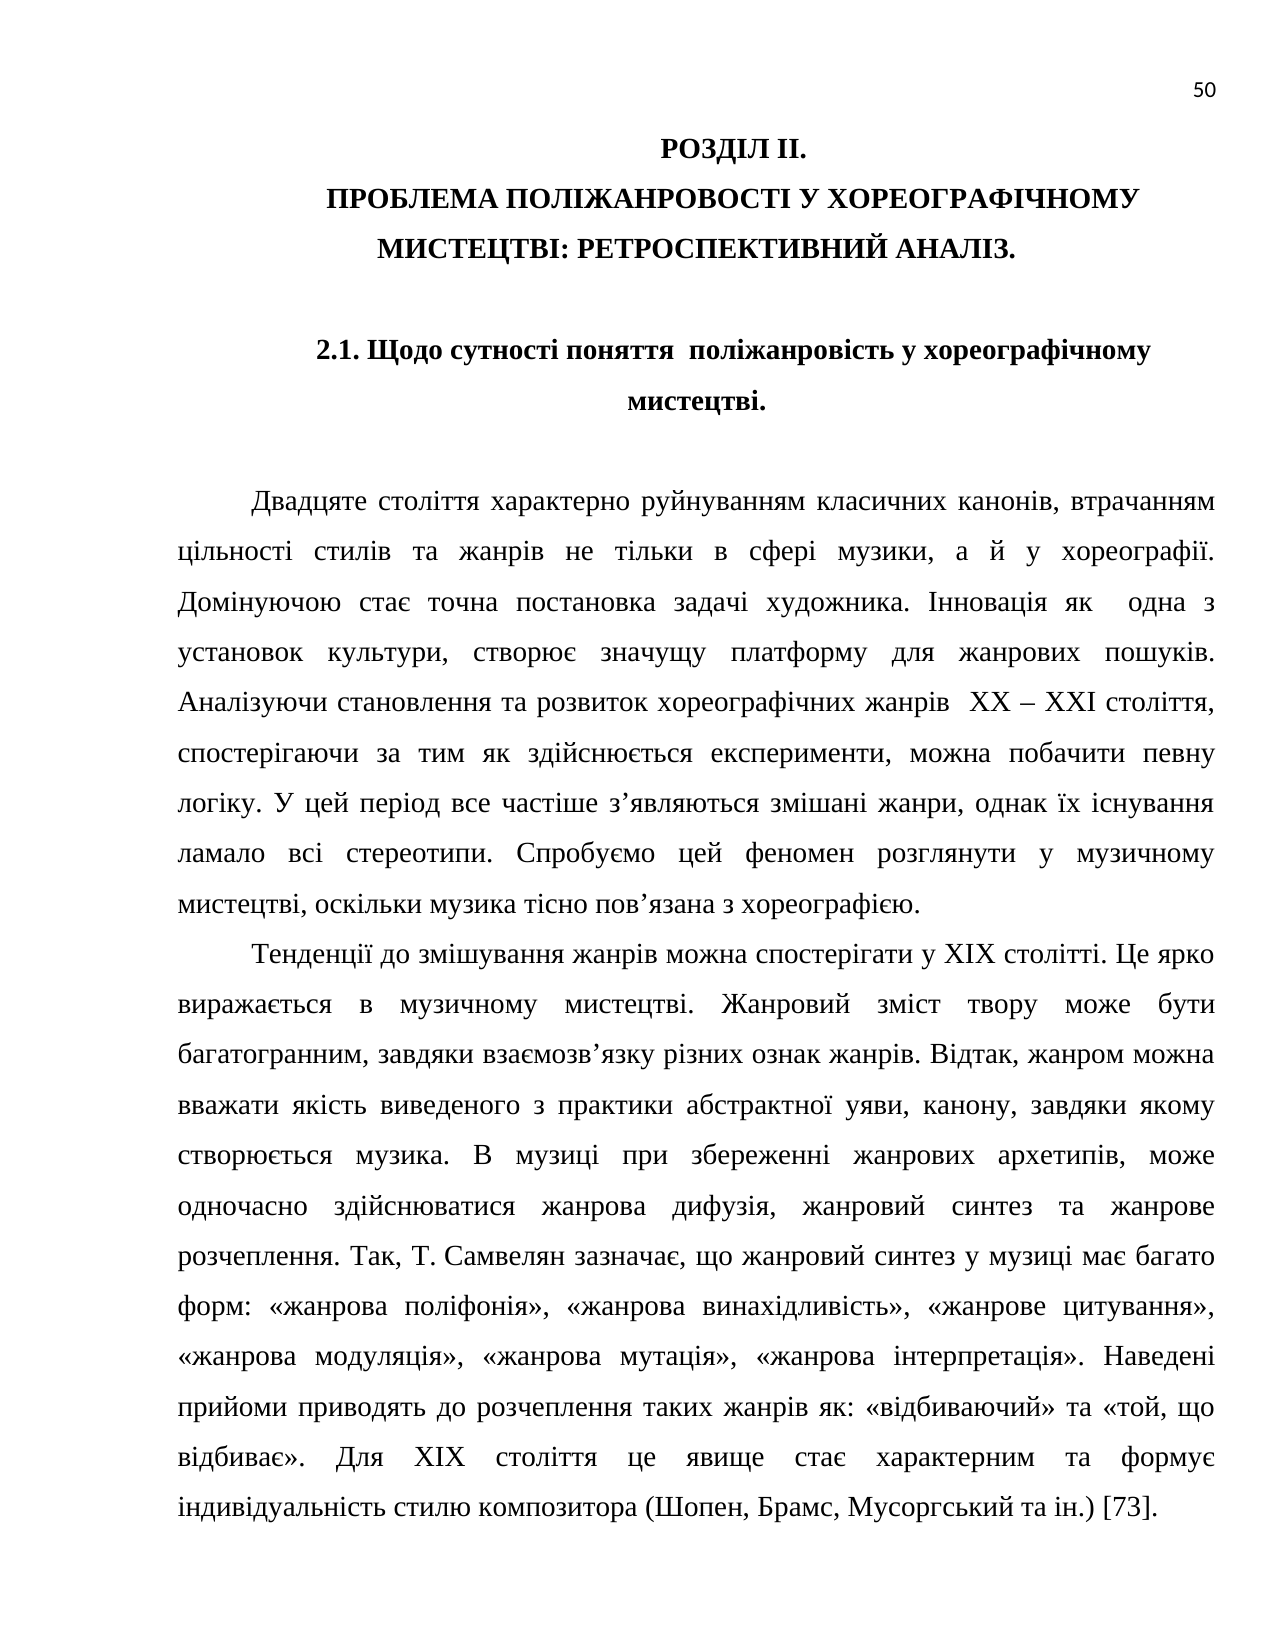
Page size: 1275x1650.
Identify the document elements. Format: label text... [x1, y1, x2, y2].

text Двадцяте століття характерно руйнуванням класичних канонів, втрачанням цільності стилів та жанрів не тільки в сфері музики, а й у хореографії. Домінуючою стає точна постановка задачі художника. Інновація як одна з установок культури, створює значущу платформу для жанрових пошуків. Аналізуючи становлення та розвиток хореографічних жанрів ХХ – ХХІ століття, спостерігаючи за тим як здійснюється експерименти, можна побачити певну логіку. У цей період все частіше з’являються змішані жанри, однак їх існування ламало всі стереотипи. Спробуємо цей феномен розглянути у музичному мистецтві, оскільки музика тісно пов’язана з хореографією. [177, 483, 1216, 919]
text Розділ ІІ. [177, 131, 1216, 164]
text 2.1. Щодо сутності поняття поліжанровість у хореографічному мистецтві. [177, 332, 1216, 416]
text Проблема поліжанровості у хореографічному мистецтві: ретроспективний аналіз. [177, 181, 1216, 265]
text Тенденції до змішування жанрів можна спостерігати у ХІХ столітті. Це ярко виражається в музичному мистецтві. Жанровий зміст твору може бути багатогранним, завдяки взаємозв’язку різних ознак жанрів. Відтак, жанром можна вважати якість виведеного з практики абстрактної уяви, канону, завдяки якому створюється музика. В музиці при збереженні жанрових архетипів, може одночасно здійснюватися жанрова дифузія, жанровий синтез та жанрове розчеплення. Так, Т. Самвелян зазначає, що жанровий синтез у музиці має багато форм: «жанрова поліфонія», «жанрова винахідливість», «жанрове цитування», «жанрова модуляція», «жанрова мутація», «жанрова інтерпретація». Наведені прийоми приводять до розчеплення таких жанрів як: «відбиваючий» та «той, що відбиває». Для ХІХ століття це явище стає характерним та формує індивідуальність стилю композитора (Шопен, Брамс, Мусоргський та ін.) [73]. [177, 936, 1216, 1523]
